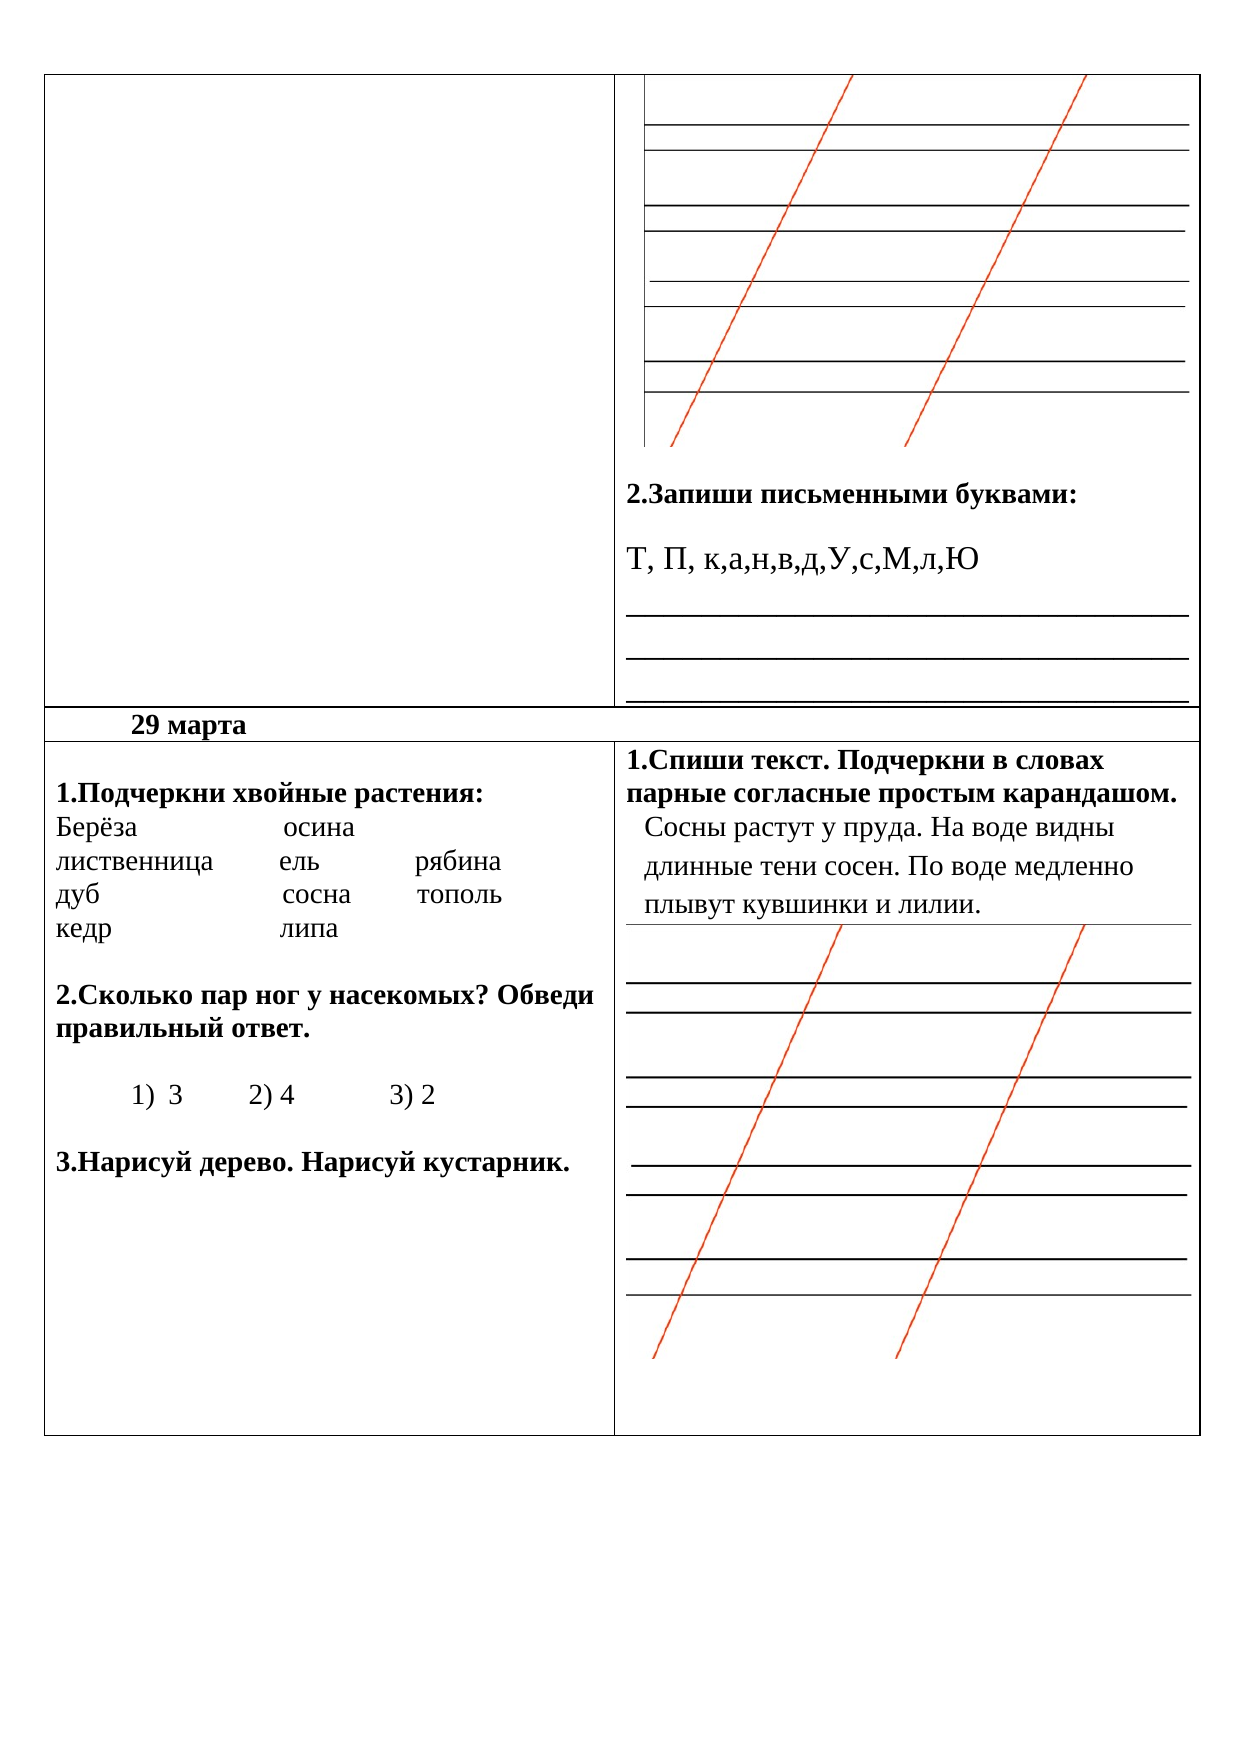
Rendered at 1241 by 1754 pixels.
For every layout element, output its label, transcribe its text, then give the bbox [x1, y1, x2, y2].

picture [644, 75, 1190, 447]
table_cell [45, 742, 614, 1434]
picture [626, 924, 1192, 1359]
table_cell 29 марта [45, 708, 1199, 741]
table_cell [615, 75, 1199, 706]
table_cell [45, 75, 614, 706]
